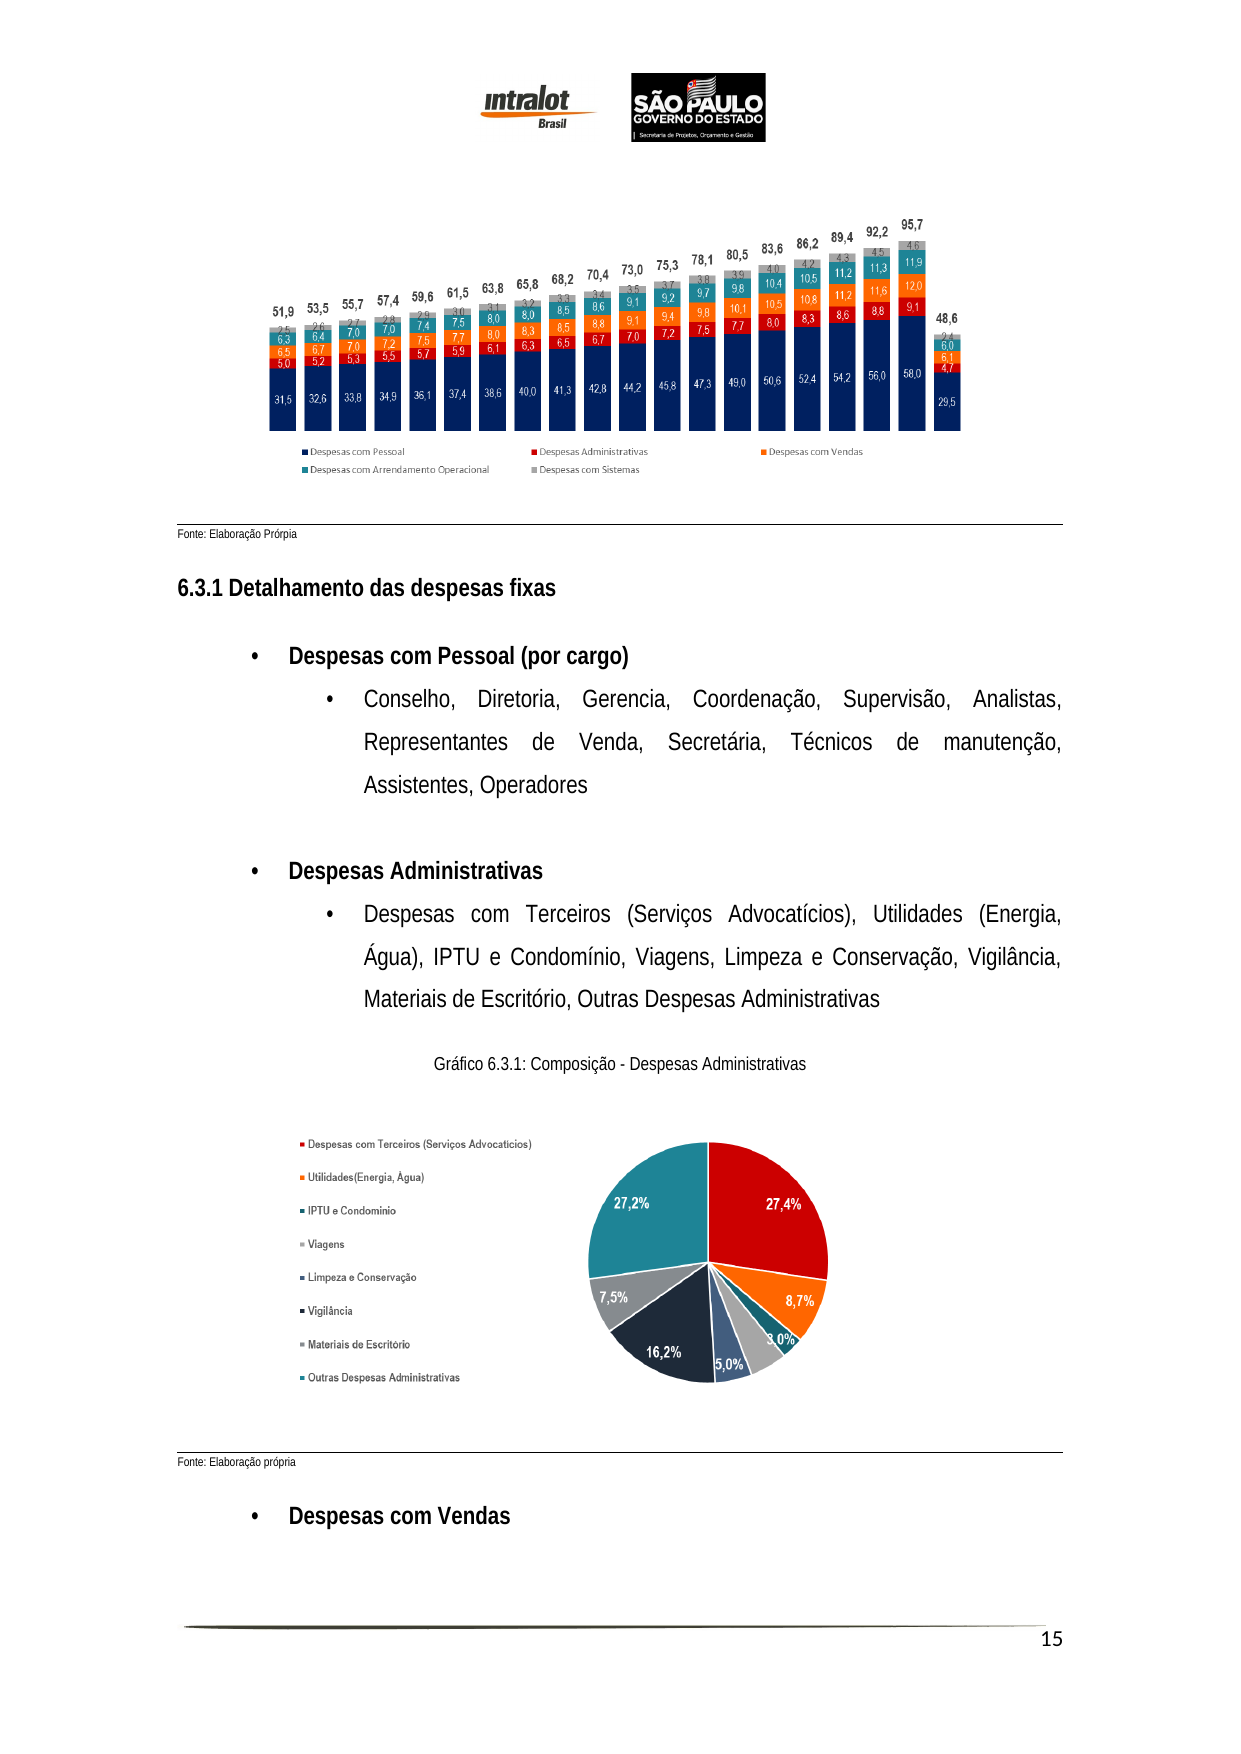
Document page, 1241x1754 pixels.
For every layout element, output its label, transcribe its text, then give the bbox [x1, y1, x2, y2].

picture [177, 1624, 1046, 1631]
text Fonte: Elaboração própria [177, 1453, 1063, 1469]
list Despesas com Pessoal (por cargo) [251, 641, 1063, 670]
text Fonte: Elaboração Prórpia [177, 525, 1063, 541]
picture [278, 1109, 962, 1413]
list Despesas com Vendas [251, 1501, 1063, 1530]
list Despesas Administrativas [251, 856, 1063, 884]
picture [258, 167, 982, 485]
picture [631, 73, 766, 142]
text 6.3.1 Detalhamento das despesas fixas [177, 573, 1063, 602]
list Despesas com Terceiros (Serviços Advocatícios), Utilidades (Energia, Água), IPTU e Condomínio, Viagens, Limpeza e Conservação, Vigilância, Materiais de Escritório, Outras Despesas Administrativas [326, 899, 1063, 1013]
picture [474, 74, 601, 142]
text Gráfico 6.3.1: Composição - Despesas Administrativas [177, 1052, 1063, 1074]
list Conselho, Diretoria, Gerencia, Coordenação, Supervisão, Analistas, Representantes de Venda, Secretária, Técnicos de manutenção, Assistentes, Operadores [326, 684, 1063, 798]
